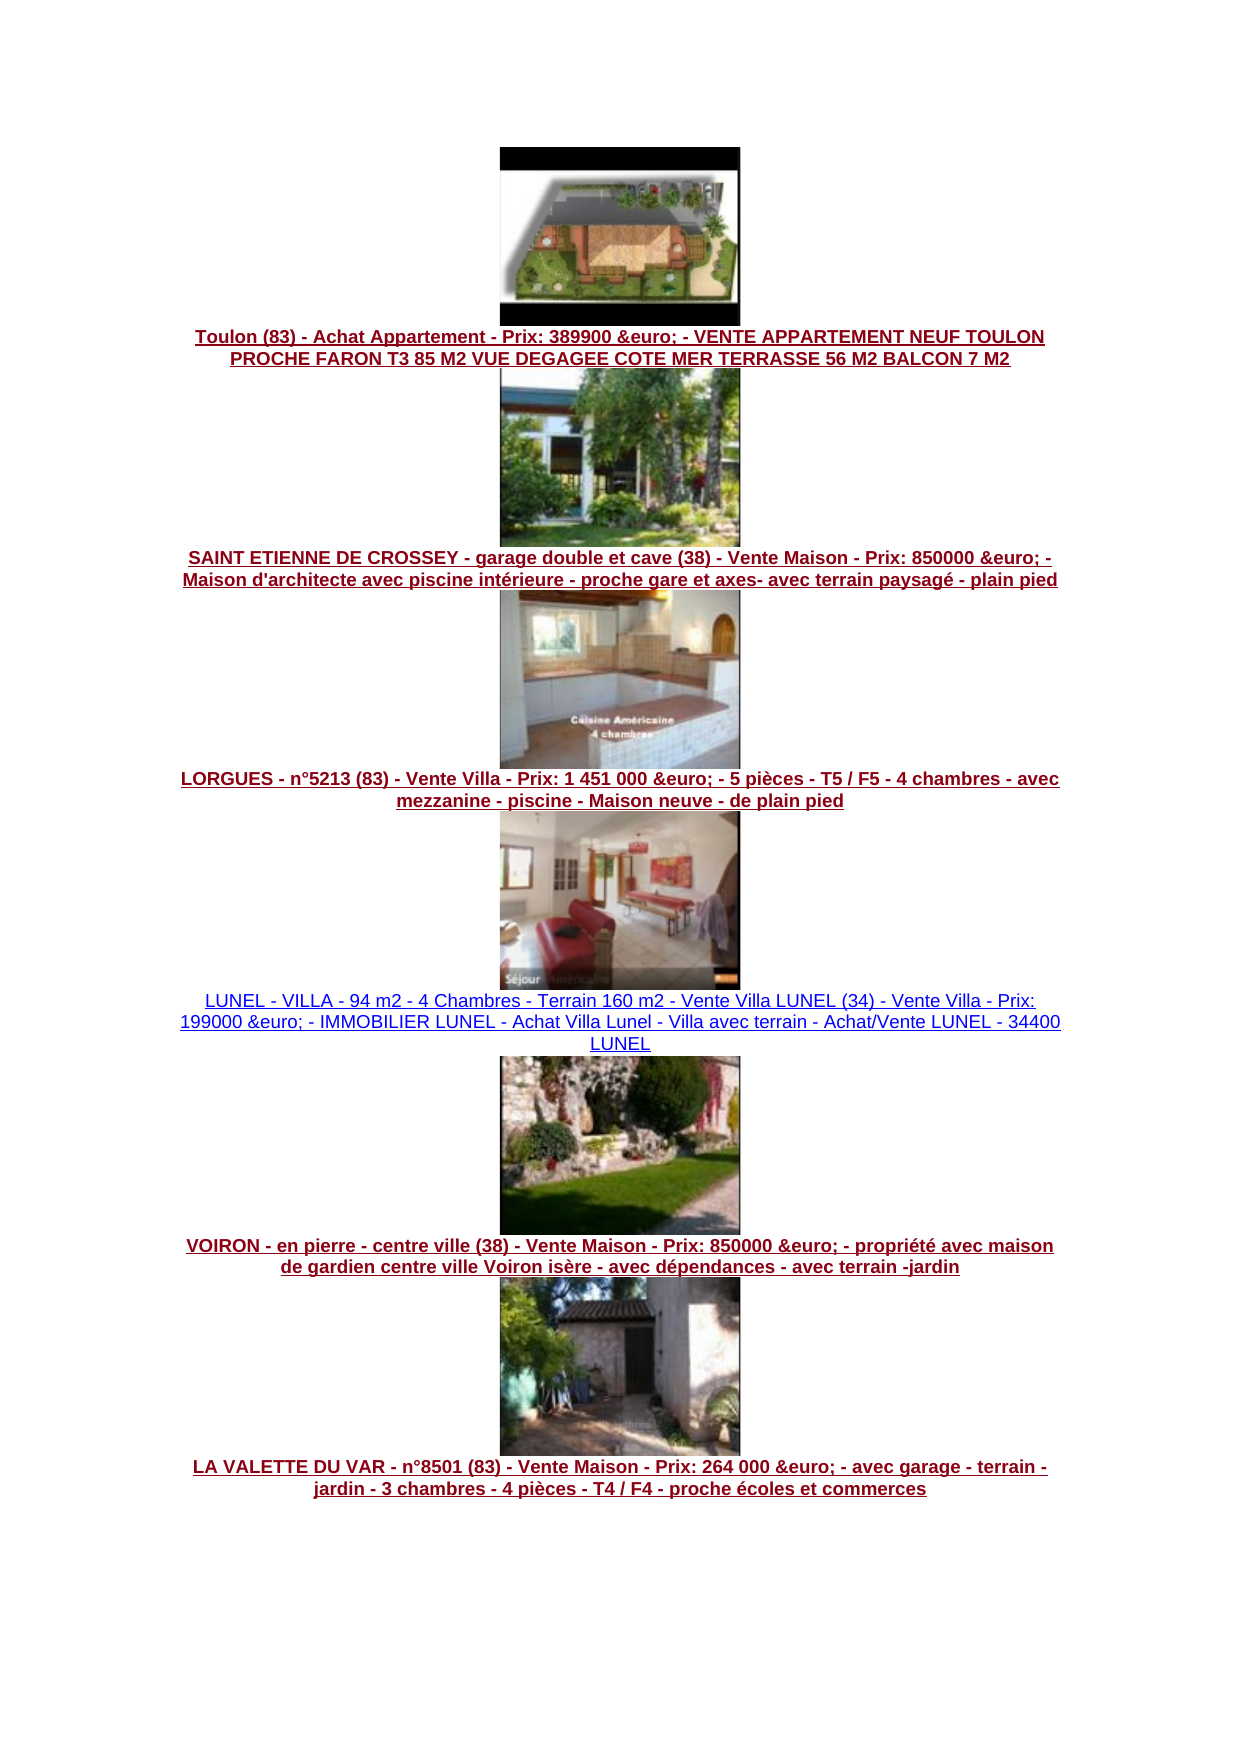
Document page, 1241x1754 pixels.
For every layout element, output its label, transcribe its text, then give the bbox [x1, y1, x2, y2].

text Toulon (83) - Achat Appartement - Prix: 389900 &euro; - VENTE APPARTEMENT NEUF TOULON PROCHE FARON T3 85 M2 VUE DEGAGEE COTE MER TERRASSE 56 M2 BALCON 7 M2 [177, 148, 1063, 369]
picture [499, 590, 741, 769]
text LA VALETTE DU VAR - n°8501 (83) - Vente Maison - Prix: 264 000 &euro; - avec garage - terrain - jardin - 3 chambres - 4 pièces - T4 / F4 - proche écoles et commerces [177, 1278, 1063, 1499]
picture [499, 1277, 741, 1456]
text LUNEL - VILLA - 94 m2 - 4 Chambres - Terrain 160 m2 - Vente Villa LUNEL (34) - Vente Villa - Prix: 199000 &euro; - IMMOBILIER LUNEL - Achat Villa Lunel - Villa avec terrain - Achat/Vente LUNEL - 34400 LUNEL [177, 811, 1063, 1054]
text SAINT ETIENNE DE CROSSEY - garage double et cave (38) - Vente Maison - Prix: 850000 &euro; - Maison d'architecte avec piscine intérieure - proche gare et axes- avec terrain paysagé - plain pied [177, 369, 1063, 590]
picture [499, 1056, 741, 1235]
picture [499, 147, 741, 326]
text LORGUES - n°5213 (83) - Vente Villa - Prix: 1 451 000 &euro; - 5 pièces - T5 / F5 - 4 chambres - avec mezzanine - piscine - Maison neuve - de plain pied [177, 590, 1063, 811]
text VOIRON - en pierre - centre ville (38) - Vente Maison - Prix: 850000 &euro; - propriété avec maison de gardien centre ville Voiron isère - avec dépendances - avec terrain -jardin [177, 1057, 1063, 1278]
picture [499, 368, 741, 547]
picture [499, 811, 741, 990]
